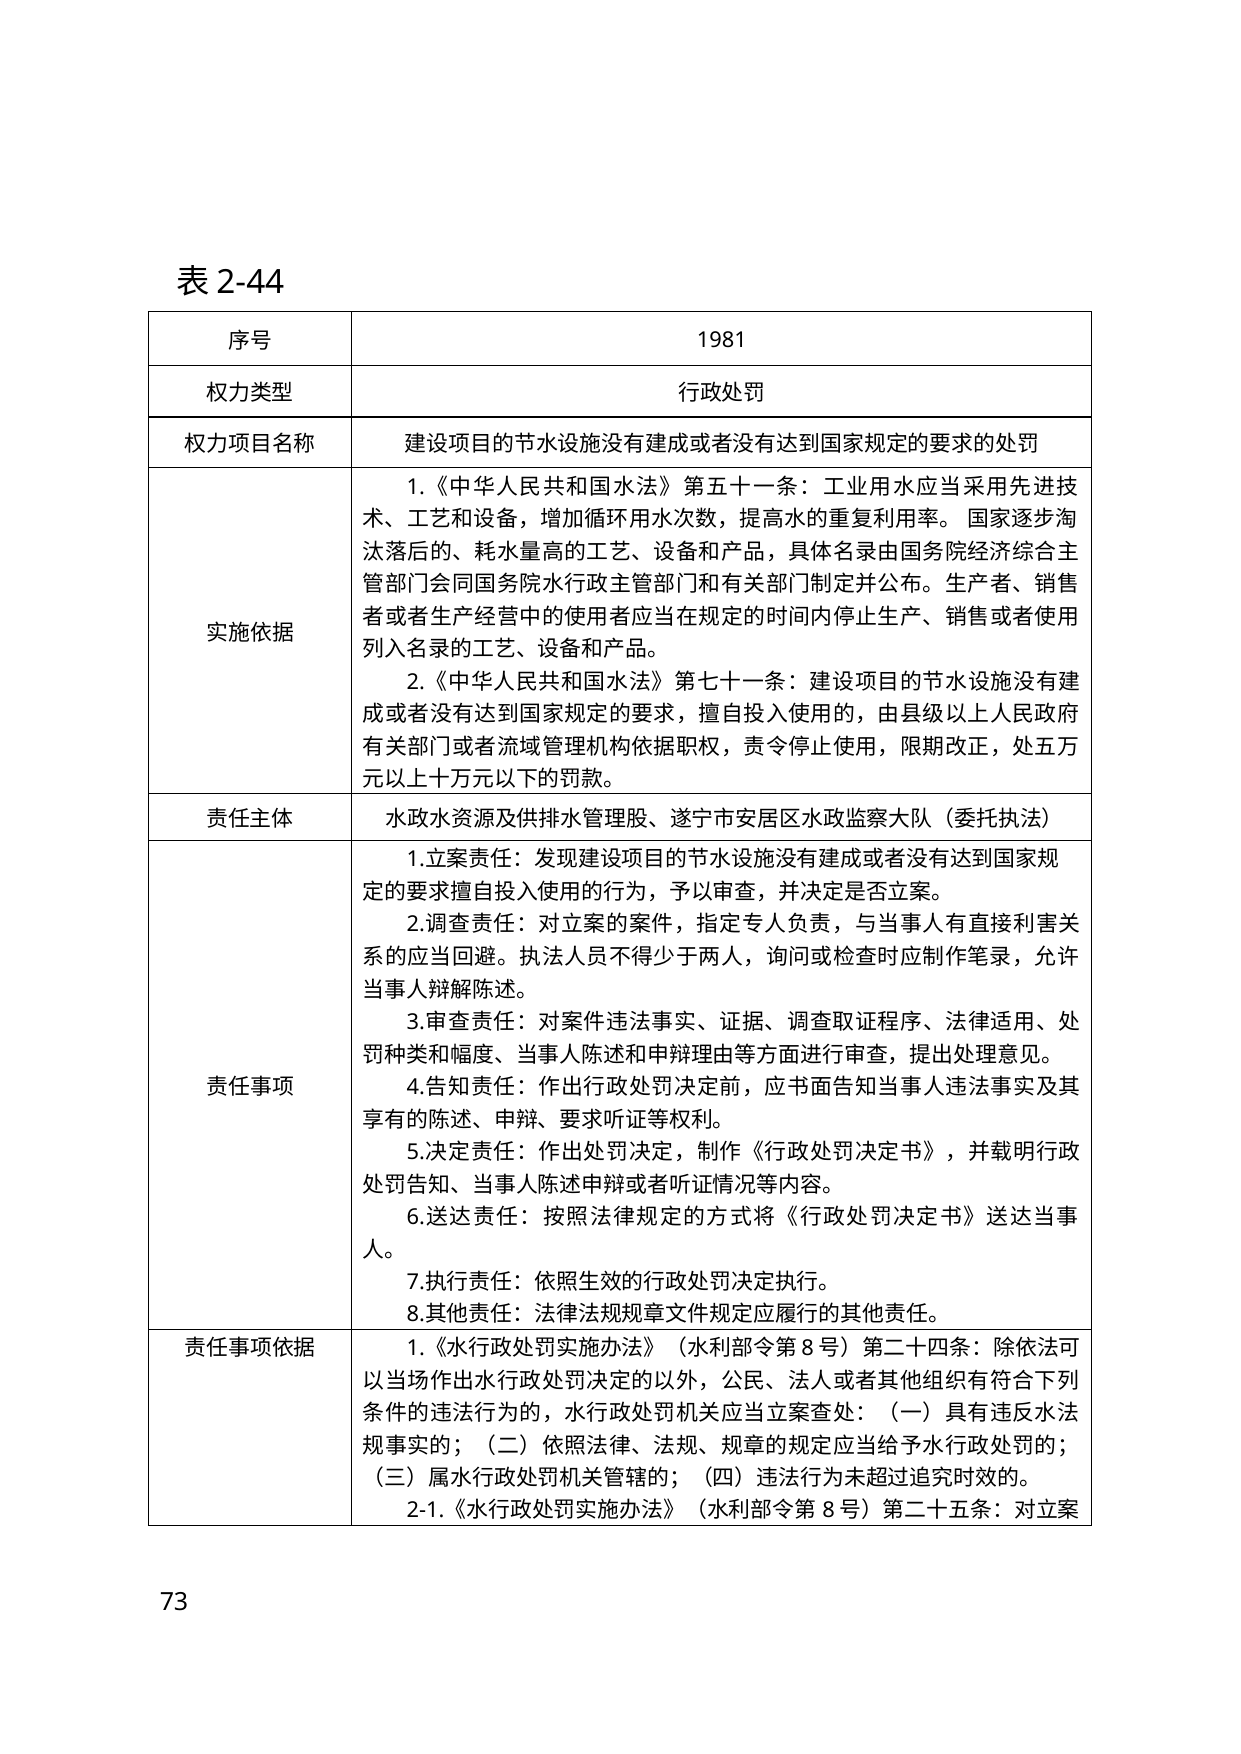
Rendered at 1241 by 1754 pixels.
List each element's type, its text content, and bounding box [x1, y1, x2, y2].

table_cell 建设项目的节水设施没有建成或者没有达到国家规定的要求的处罚 [352, 418, 1091, 467]
table_cell 水政水资源及供排水管理股、遂宁市安居区水政监察大队（委托执法） [352, 794, 1091, 840]
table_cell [352, 1330, 1091, 1525]
table_cell 权力项目名称 [149, 418, 351, 467]
table_cell 实施依据 [149, 468, 351, 793]
table_header 1981 [352, 312, 1091, 365]
table_cell 责任主体 [149, 794, 351, 840]
text 表2-44 [159, 246, 1081, 311]
table_cell 权力类型 [149, 366, 351, 416]
table_cell 责任事项依据 [149, 1330, 351, 1525]
table_cell 行政处罚 [352, 366, 1091, 416]
table_header 序号 [149, 312, 351, 365]
table_cell 1.立案责任：发现建设项目的节水设施没有建成或者没有达到国家规定的要求擅自投入使用的行为，予以审查，并决定是否立案。 2.调查责任：对立案的案件，指定专人负责，与当事人有直接利害关系的应当回避。执法人员不得少于两人，询问或检查时应制作笔录，允许当事人辩解陈述。 3.审查责任：对案件违法事实、证据、调查取证程序、法律适用、处罚种类和幅度、当事人陈述和申辩理由等方面进行审查，提出处理意见。 4.告知责任：作出行政处罚决定前，应书面告知当事人违法事实及其享有的陈述、申辩、要求听证等权利。 5.决定责任：作出处罚决定，制作《行政处罚决定书》，并载明行政处罚告知、当事人陈述申辩或者听证情况等内容。 6.送达责任：按照法律规定的方式将《行政处罚决定书》送达当事人。 7.执行责任：依照生效的行政处罚决定执行。 8.其他责任：法律法规规章文件规定应履行的其他责任。 [352, 841, 1091, 1329]
table_cell 1.《中华人民共和国水法》第五十一条：工业用水应当采用先进技术、工艺和设备，增加循环用水次数，提高水的重复利用率。 国家逐步淘汰落后的、耗水量高的工艺、设备和产品，具体名录由国务院经济综合主管部门会同国务院水行政主管部门和有关部门制定并公布。生产者、销售者或者生产经营中的使用者应当在规定的时间内停止生产、销售或者使用列入名录的工艺、设备和产品。 2.《中华人民共和国水法》第七十一条：建设项目的节水设施没有建成或者没有达到国家规定的要求，擅自投入使用的，由县级以上人民政府有关部门或者流域管理机构依据职权，责令停止使用，限期改正，处五万元以上十万元以下的罚款。 [352, 468, 1091, 793]
table_cell 责任事项 [149, 841, 351, 1329]
